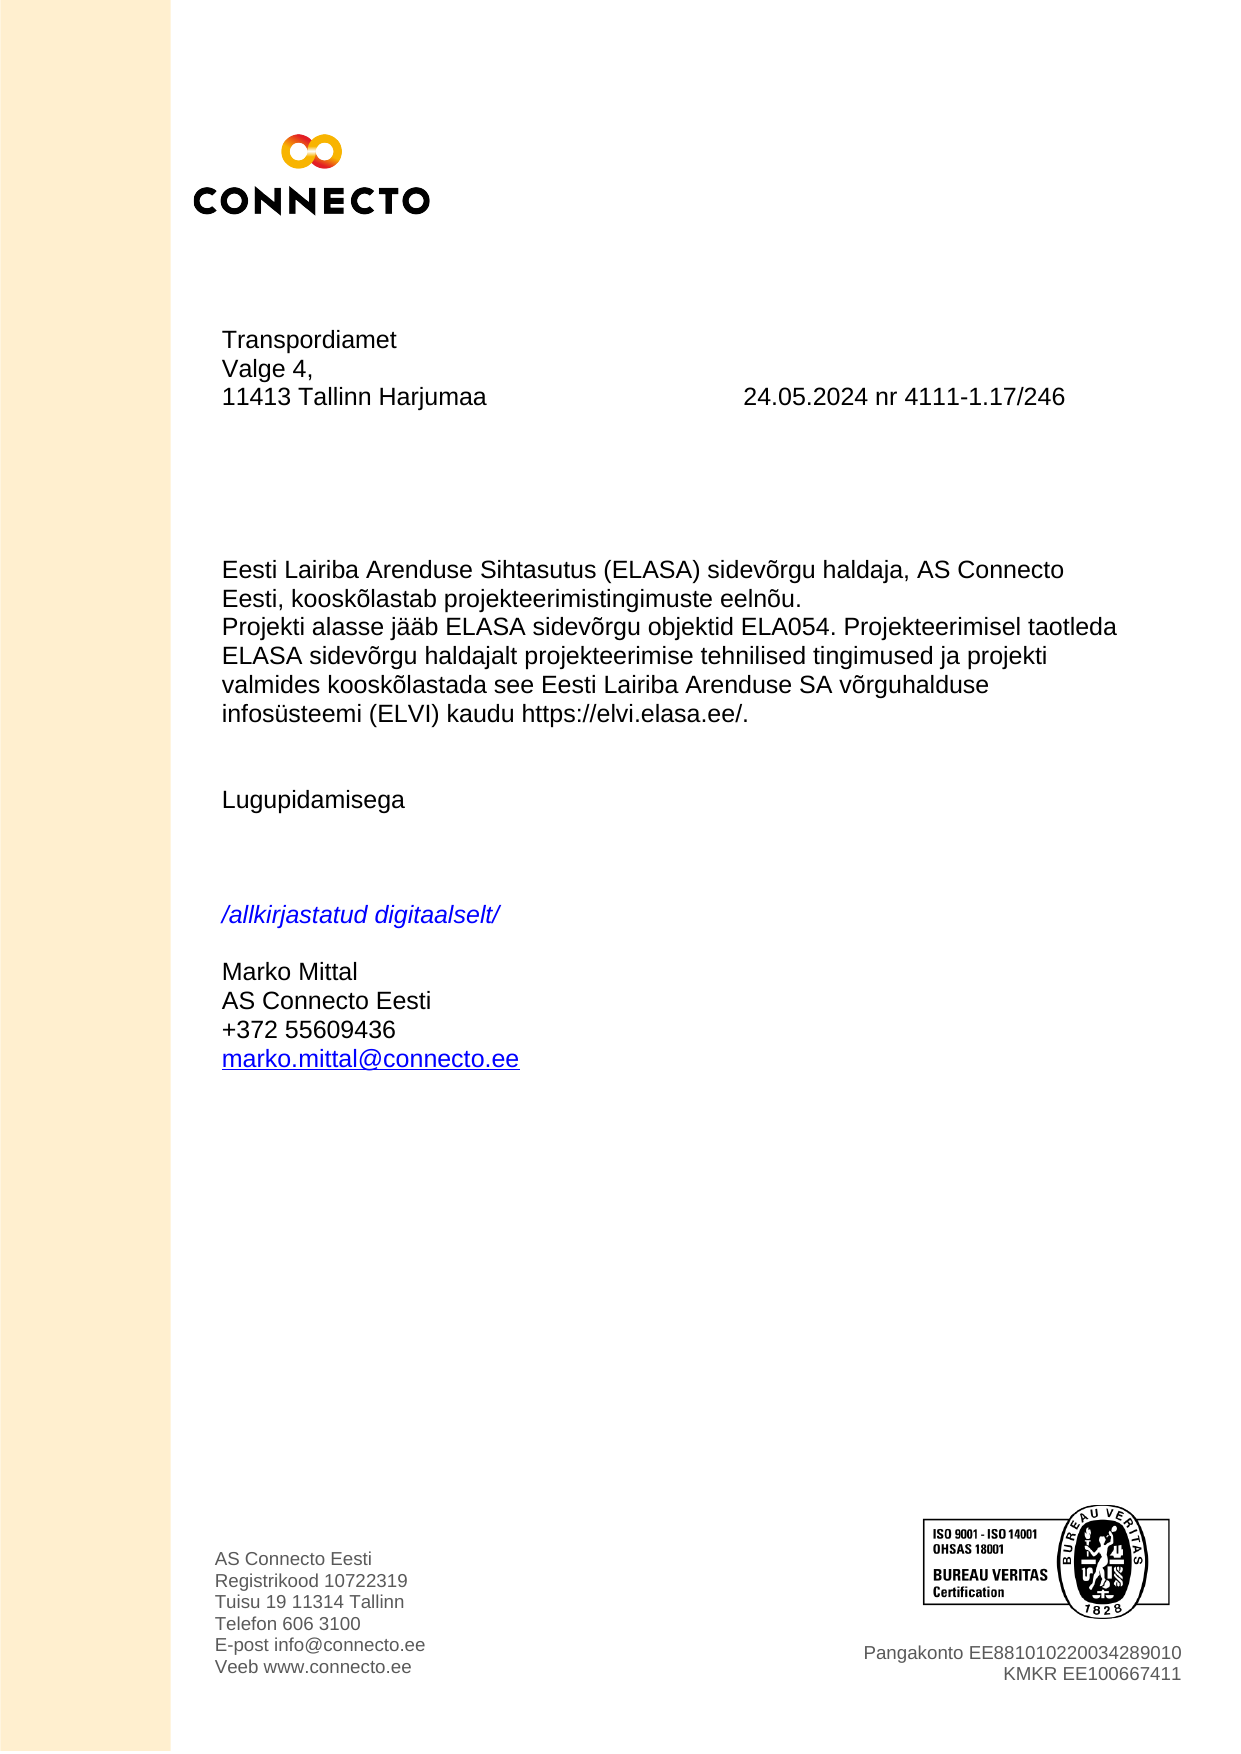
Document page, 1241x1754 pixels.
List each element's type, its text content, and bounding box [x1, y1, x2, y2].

text Lugupidamisega [222, 785, 1122, 814]
text Transpordiamet [222, 325, 1122, 354]
text +372 55609436 [222, 1015, 1122, 1044]
picture [193, 134, 430, 216]
text Eesti Lairiba Arenduse Sihtasutus (ELASA) sidevõrgu haldaja, AS Connecto Eesti, kooskõlastab projekteerimistingimuste eelnõu. [222, 555, 1122, 612]
text marko.mittal@connecto.ee [222, 1044, 1122, 1072]
text /allkirjastatud digitaalselt/ [222, 900, 1122, 929]
text Marko Mittal [222, 957, 1122, 986]
text AS Connecto Eesti [222, 986, 1122, 1015]
text Valge 4, [222, 354, 1122, 382]
picture [922, 1505, 1170, 1619]
text 11413 Tallinn Harjumaa 24.05.2024 nr 4111-1.17/246 [222, 382, 1122, 411]
text Projekti alasse jääb ELASA sidevõrgu objektid ELA054. Projekteerimisel taotleda ELASA sidevõrgu haldajalt projekteerimise tehnilised tingimused ja projekti valmides kooskõlastada see Eesti Lairiba Arenduse SA võrguhalduse infosüsteemi (ELVI) kaudu https://elvi.elasa.ee/. [222, 612, 1122, 727]
